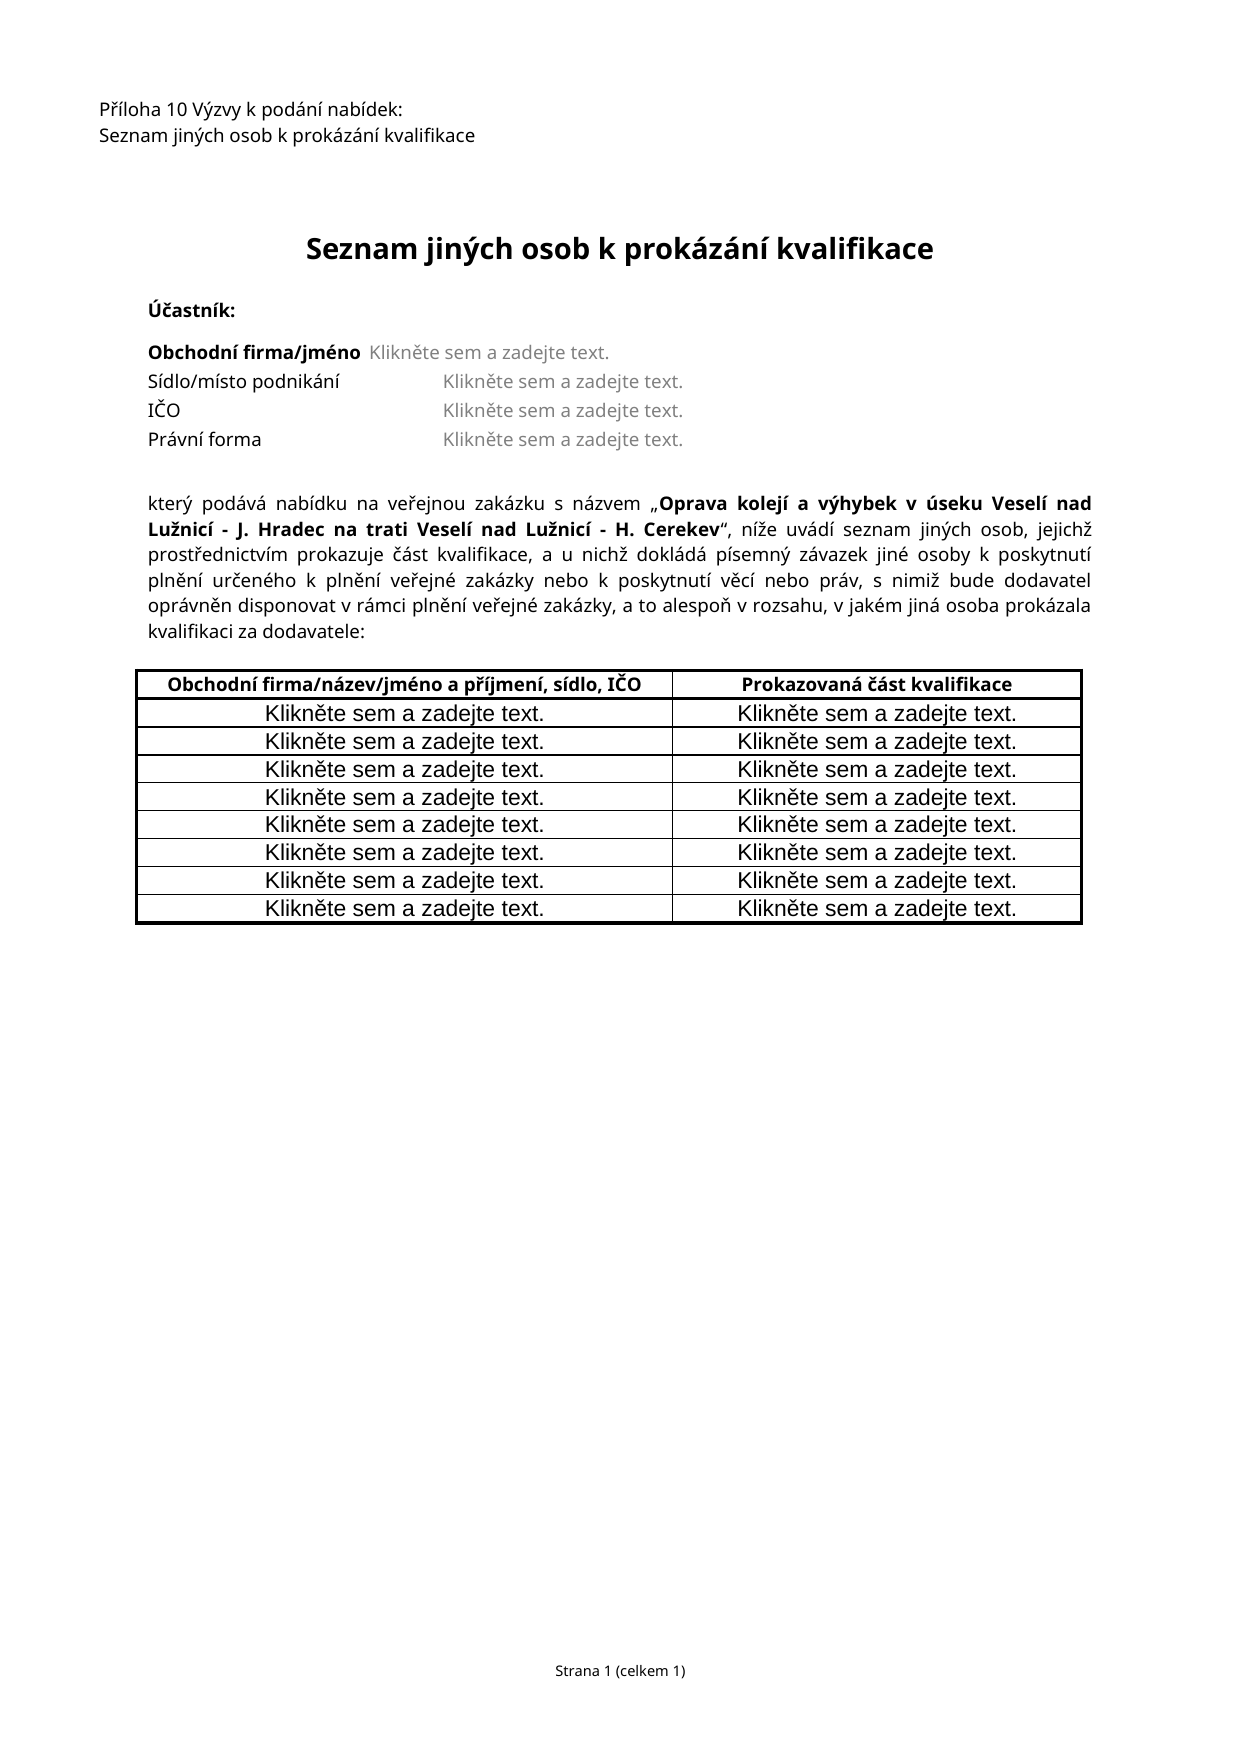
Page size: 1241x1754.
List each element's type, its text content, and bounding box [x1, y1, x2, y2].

text Účastník: [148, 293, 1093, 324]
text Obchodní firma/jméno [148, 336, 1093, 365]
text Právní forma [148, 423, 1093, 452]
text IČO [148, 394, 1093, 423]
table_header Obchodní firma/název/jméno a příjmení, sídlo, IČO [138, 672, 672, 697]
text který podává nabídku na veřejnou zakázku s názvem „“, níže uvádí seznam jiných osob, jejichž prostřednictvím prokazuje část kvalifikace, a u nichž dokládá písemný závazek jiné osoby k poskytnutí plnění určeného k plnění veřejné zakázky nebo k poskytnutí věcí nebo práv, s nimiž bude dodavatel oprávněn disponovat v rámci plnění veřejné zakázky, a to alespoň v rozsahu, v jakém jiná osoba prokázala kvalifikaci za dodavatele: [148, 490, 1093, 643]
table_header Prokazovaná část kvalifikace [673, 672, 1080, 697]
title Seznam jiných osob k prokázání kvalifikace [148, 228, 1093, 268]
text Sídlo/místo podnikání [148, 365, 1093, 394]
